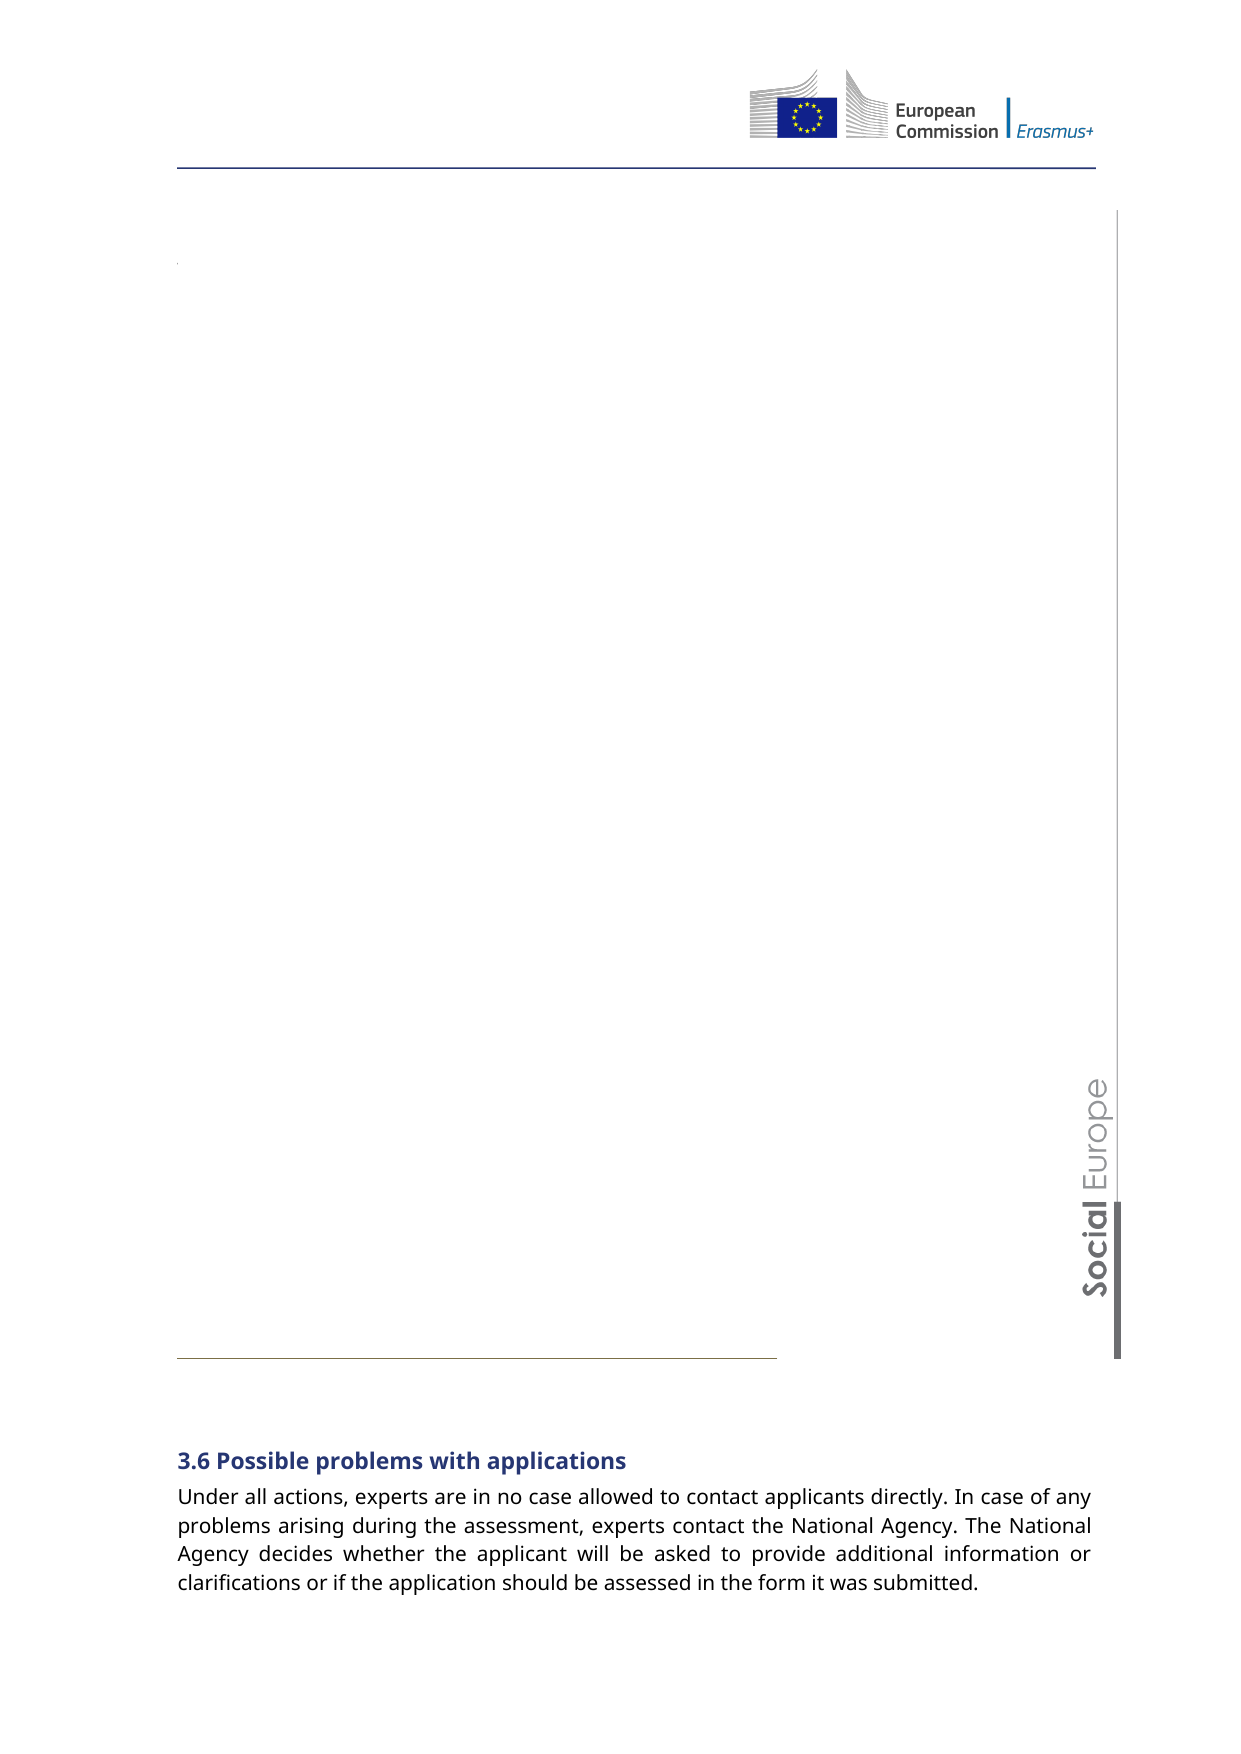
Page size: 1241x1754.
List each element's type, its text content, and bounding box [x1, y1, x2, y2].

subtitle 3.6 Possible problems with applications [177, 1445, 1092, 1476]
picture [749, 69, 1093, 142]
text Under all actions, experts are in no case allowed to contact applicants directly. In case of any problems arising during the assessment, experts contact the National Agency. The National Agency decides whether the applicant will be asked to provide additional information or clarifications or if the application should be assessed in the form it was submitted. [177, 1482, 1092, 1596]
picture [177, 210, 1121, 1359]
